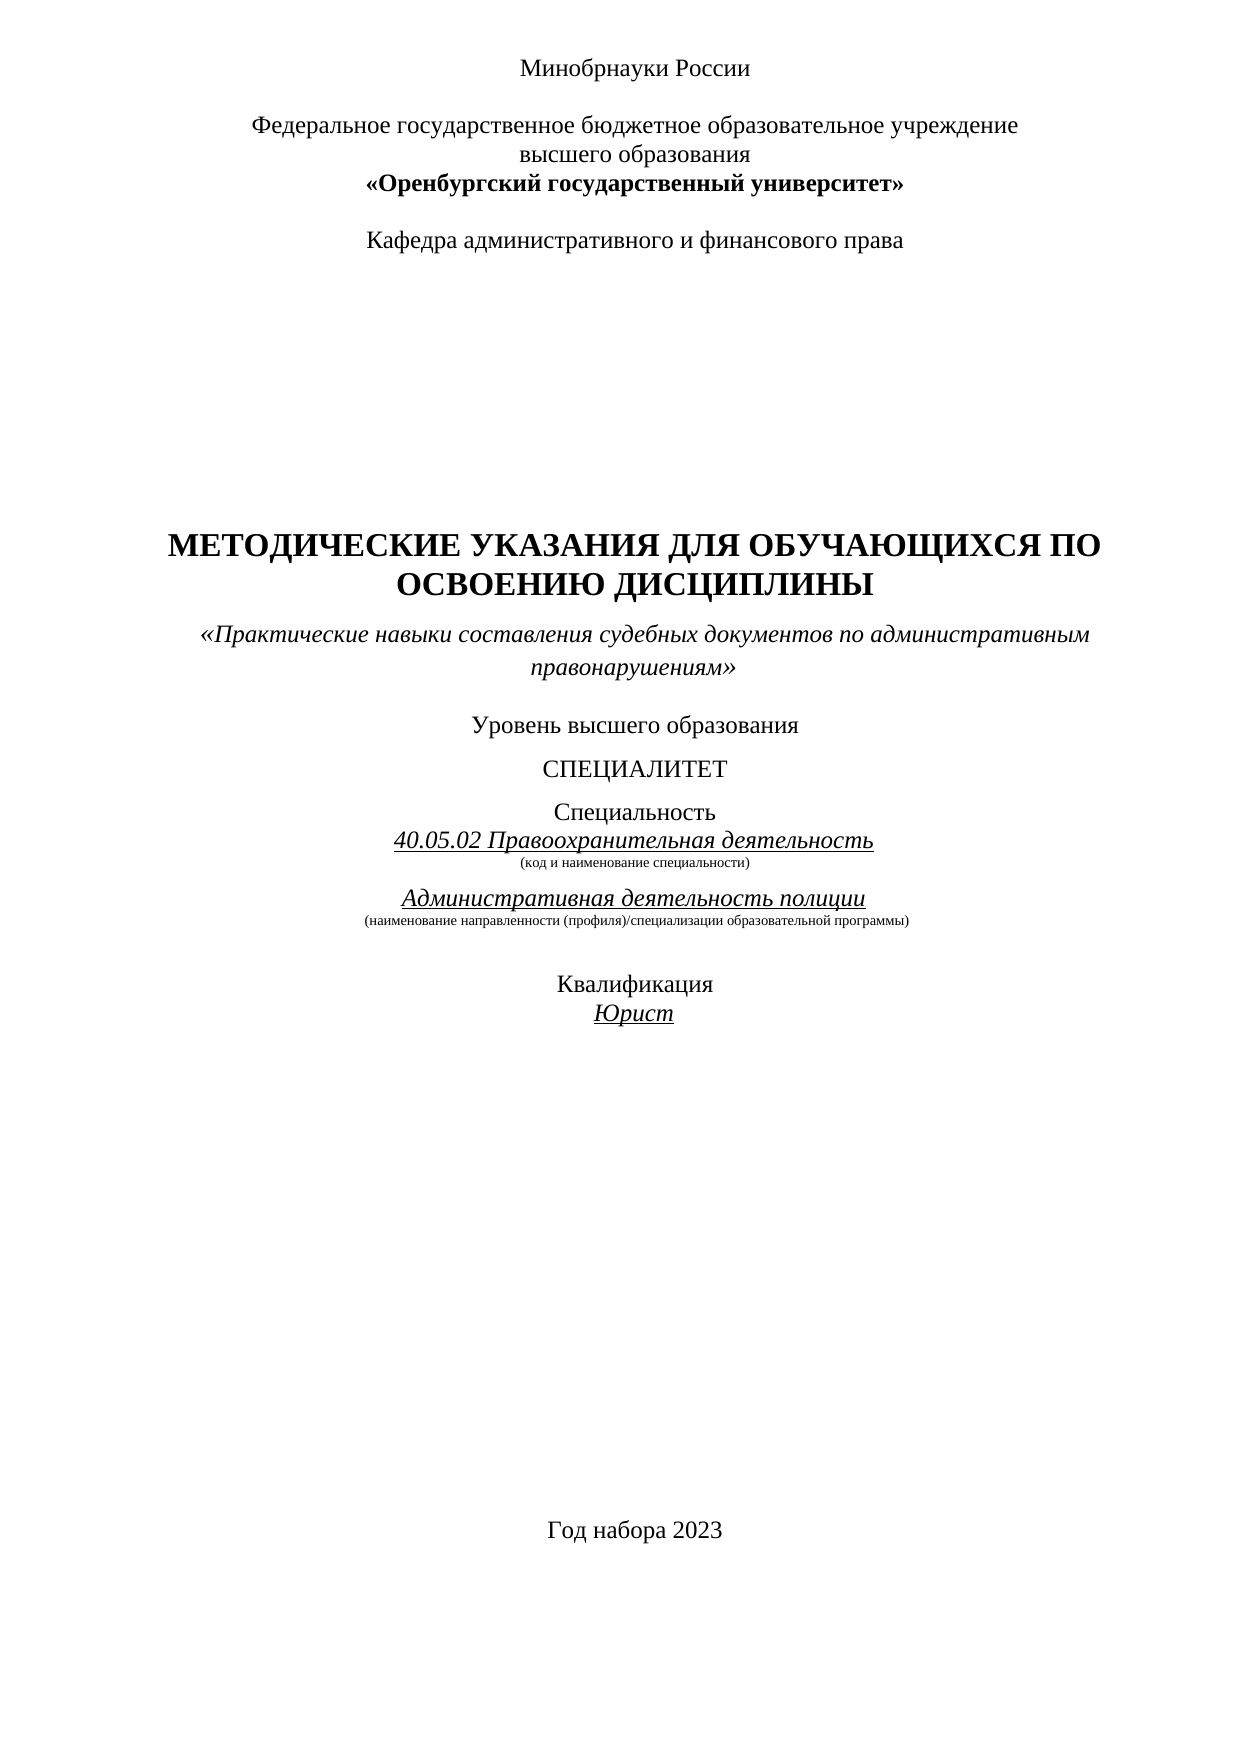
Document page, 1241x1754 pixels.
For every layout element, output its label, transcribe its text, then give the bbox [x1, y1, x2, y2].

text (код и наименование специальности) [88, 854, 1181, 883]
text СПЕЦИАЛИТЕТ [88, 754, 1181, 782]
text высшего образования [88, 139, 1181, 168]
text МЕТОДИЧЕСКИЕ УКАЗАНИЯ ДЛЯ ОБУЧАЮЩИХСЯ ПО ОСВОЕНИЮ ДИСЦИПЛИНЫ [88, 526, 1181, 602]
text Квалификация [88, 969, 1181, 998]
text Уровень высшего образования [88, 711, 1181, 739]
text Минобрнауки России [88, 53, 1181, 82]
text Юрист [88, 998, 1181, 1027]
text «Оренбургский государственный университет» [88, 168, 1181, 197]
text Специальность [88, 797, 1181, 826]
text Федеральное государственное бюджетное образовательное учреждение [88, 111, 1181, 139]
text «Практические навыки составления судебных документов по административным правонарушениям» [88, 615, 1181, 682]
text (наименование направленности (профиля)/специализации образовательной программы) [88, 912, 1181, 941]
text 40.05.02 Правоохранительная деятельность [88, 826, 1181, 854]
text Год набора 2023 [88, 1516, 1181, 1544]
text Административная деятельность полиции [88, 883, 1181, 912]
text Кафедра административного и финансового права [88, 226, 1181, 254]
